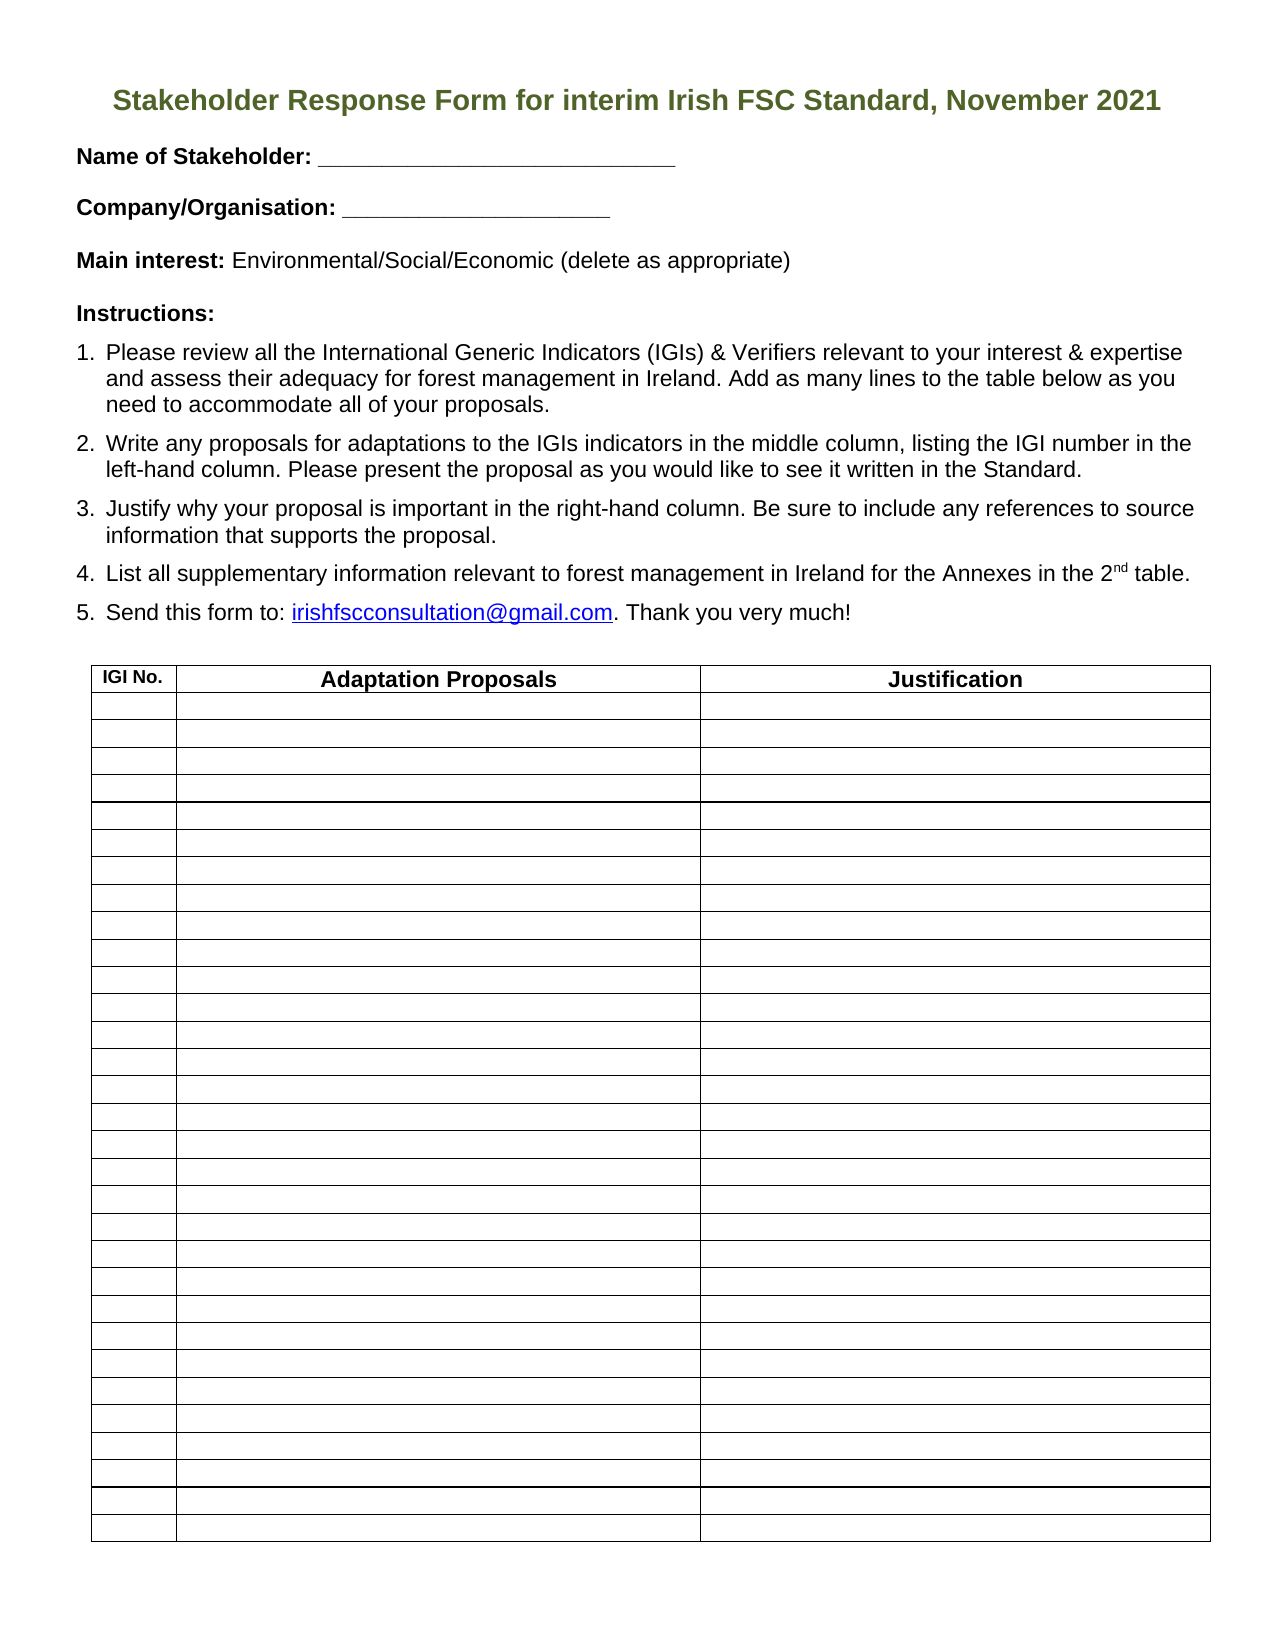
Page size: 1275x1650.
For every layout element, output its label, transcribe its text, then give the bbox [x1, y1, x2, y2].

table_cell [92, 967, 176, 993]
table_cell [177, 994, 700, 1021]
table_cell [701, 994, 1210, 1021]
table_cell [177, 1460, 700, 1486]
table_cell [701, 1268, 1210, 1294]
list Write any proposals for adaptations to the IGIs indicators in the middle column, listing the IGI number in the left-hand column. Please present the proposal as you would like to see it written in the Standard. [76, 430, 1213, 483]
table_cell [177, 1350, 700, 1377]
table_cell [92, 775, 176, 801]
table_cell [701, 857, 1210, 884]
table_cell [92, 994, 176, 1021]
table_cell [701, 967, 1210, 993]
table_cell [701, 1131, 1210, 1158]
table_cell [92, 693, 176, 719]
table_cell [701, 1296, 1210, 1322]
table_cell [92, 885, 176, 911]
table_cell [701, 1159, 1210, 1185]
table_cell [177, 1296, 700, 1322]
table_cell [701, 1515, 1210, 1541]
table_header Adaptation Proposals [177, 666, 700, 692]
table_cell [177, 1433, 700, 1459]
table_cell [92, 940, 176, 966]
table_cell [177, 1515, 700, 1541]
table_cell [92, 1268, 176, 1294]
table_cell [92, 1460, 176, 1486]
text Instructions: [76, 299, 1213, 326]
table_cell [92, 1022, 176, 1048]
text Name of Stakeholder: ____________________________ [76, 143, 1213, 169]
table_cell [92, 1378, 176, 1404]
table_cell [177, 1241, 700, 1267]
table_cell [92, 1350, 176, 1377]
table_cell [92, 1405, 176, 1432]
table_cell [701, 830, 1210, 856]
table_cell [92, 803, 176, 829]
table_cell [177, 1186, 700, 1212]
table_cell [177, 1022, 700, 1048]
table_cell [701, 1104, 1210, 1130]
table_cell [92, 1323, 176, 1349]
table_cell [177, 857, 700, 884]
table_cell [701, 1350, 1210, 1377]
table_cell [177, 1268, 700, 1294]
table_cell [177, 1049, 700, 1075]
list Please review all the International Generic Indicators (IGIs) & Verifiers relevant to your interest & expertise and assess their adequacy for forest management in Ireland. Add as many lines to the table below as you need to accommodate all of your proposals. [76, 338, 1213, 417]
table_cell [177, 1378, 700, 1404]
table_cell [701, 1076, 1210, 1103]
table_cell [701, 1241, 1210, 1267]
table_cell [177, 830, 700, 856]
table_cell [177, 1323, 700, 1349]
table_cell [177, 912, 700, 938]
table_cell [92, 1186, 176, 1212]
table_cell [177, 940, 700, 966]
table_cell [701, 1186, 1210, 1212]
table_cell [701, 775, 1210, 801]
table_cell [701, 1488, 1210, 1514]
table_cell [701, 1049, 1210, 1075]
table_cell [177, 693, 700, 719]
table_cell [177, 775, 700, 801]
table_cell [701, 1323, 1210, 1349]
table_cell [92, 1488, 176, 1514]
table_cell [177, 1214, 700, 1240]
table_cell [701, 1378, 1210, 1404]
table_cell [92, 830, 176, 856]
table_cell [701, 1022, 1210, 1048]
table_cell [92, 720, 176, 747]
table_cell [92, 1076, 176, 1103]
table_cell [92, 1296, 176, 1322]
list List all supplementary information relevant to forest management in Ireland for the Annexes in the 2nd table. [76, 560, 1213, 587]
table_cell [701, 1433, 1210, 1459]
table_cell [701, 1214, 1210, 1240]
table_cell [177, 748, 700, 774]
table_cell [92, 857, 176, 884]
table_cell [701, 912, 1210, 938]
text Company/Organisation: _____________________ [76, 194, 1213, 221]
table_header Justification [701, 666, 1210, 692]
list Justify why your proposal is important in the right-hand column. Be sure to include any references to source information that supports the proposal. [76, 495, 1213, 548]
table_cell [177, 1131, 700, 1158]
text Main interest: Environmental/Social/Economic (delete as appropriate) [76, 247, 1213, 273]
table_cell [177, 1104, 700, 1130]
table_cell [701, 748, 1210, 774]
table_cell [701, 720, 1210, 747]
table_cell [92, 1241, 176, 1267]
table_cell [177, 803, 700, 829]
table_cell [701, 940, 1210, 966]
table_cell [177, 1488, 700, 1514]
table_cell [92, 748, 176, 774]
table_cell [701, 1460, 1210, 1486]
table_cell [92, 1515, 176, 1541]
table_cell [701, 693, 1210, 719]
table_cell [177, 1159, 700, 1185]
table_cell [92, 1131, 176, 1158]
table_cell [92, 1214, 176, 1240]
table_cell [177, 967, 700, 993]
table_cell [701, 803, 1210, 829]
table_cell [177, 1405, 700, 1432]
list Send this form to: irishfscconsultation@gmail.com. Thank you very much! [76, 599, 1213, 626]
text Stakeholder Response Form for interim Irish FSC Standard, November 2021 [76, 83, 1198, 116]
table_cell [177, 1076, 700, 1103]
table_cell [177, 720, 700, 747]
table_cell [92, 912, 176, 938]
table_cell [92, 1433, 176, 1459]
table_cell [701, 885, 1210, 911]
table_cell [701, 1405, 1210, 1432]
table_cell [177, 885, 700, 911]
table_cell [92, 1104, 176, 1130]
table_header IGI No. [92, 666, 176, 692]
table_cell [92, 1159, 176, 1185]
table_cell [92, 1049, 176, 1075]
